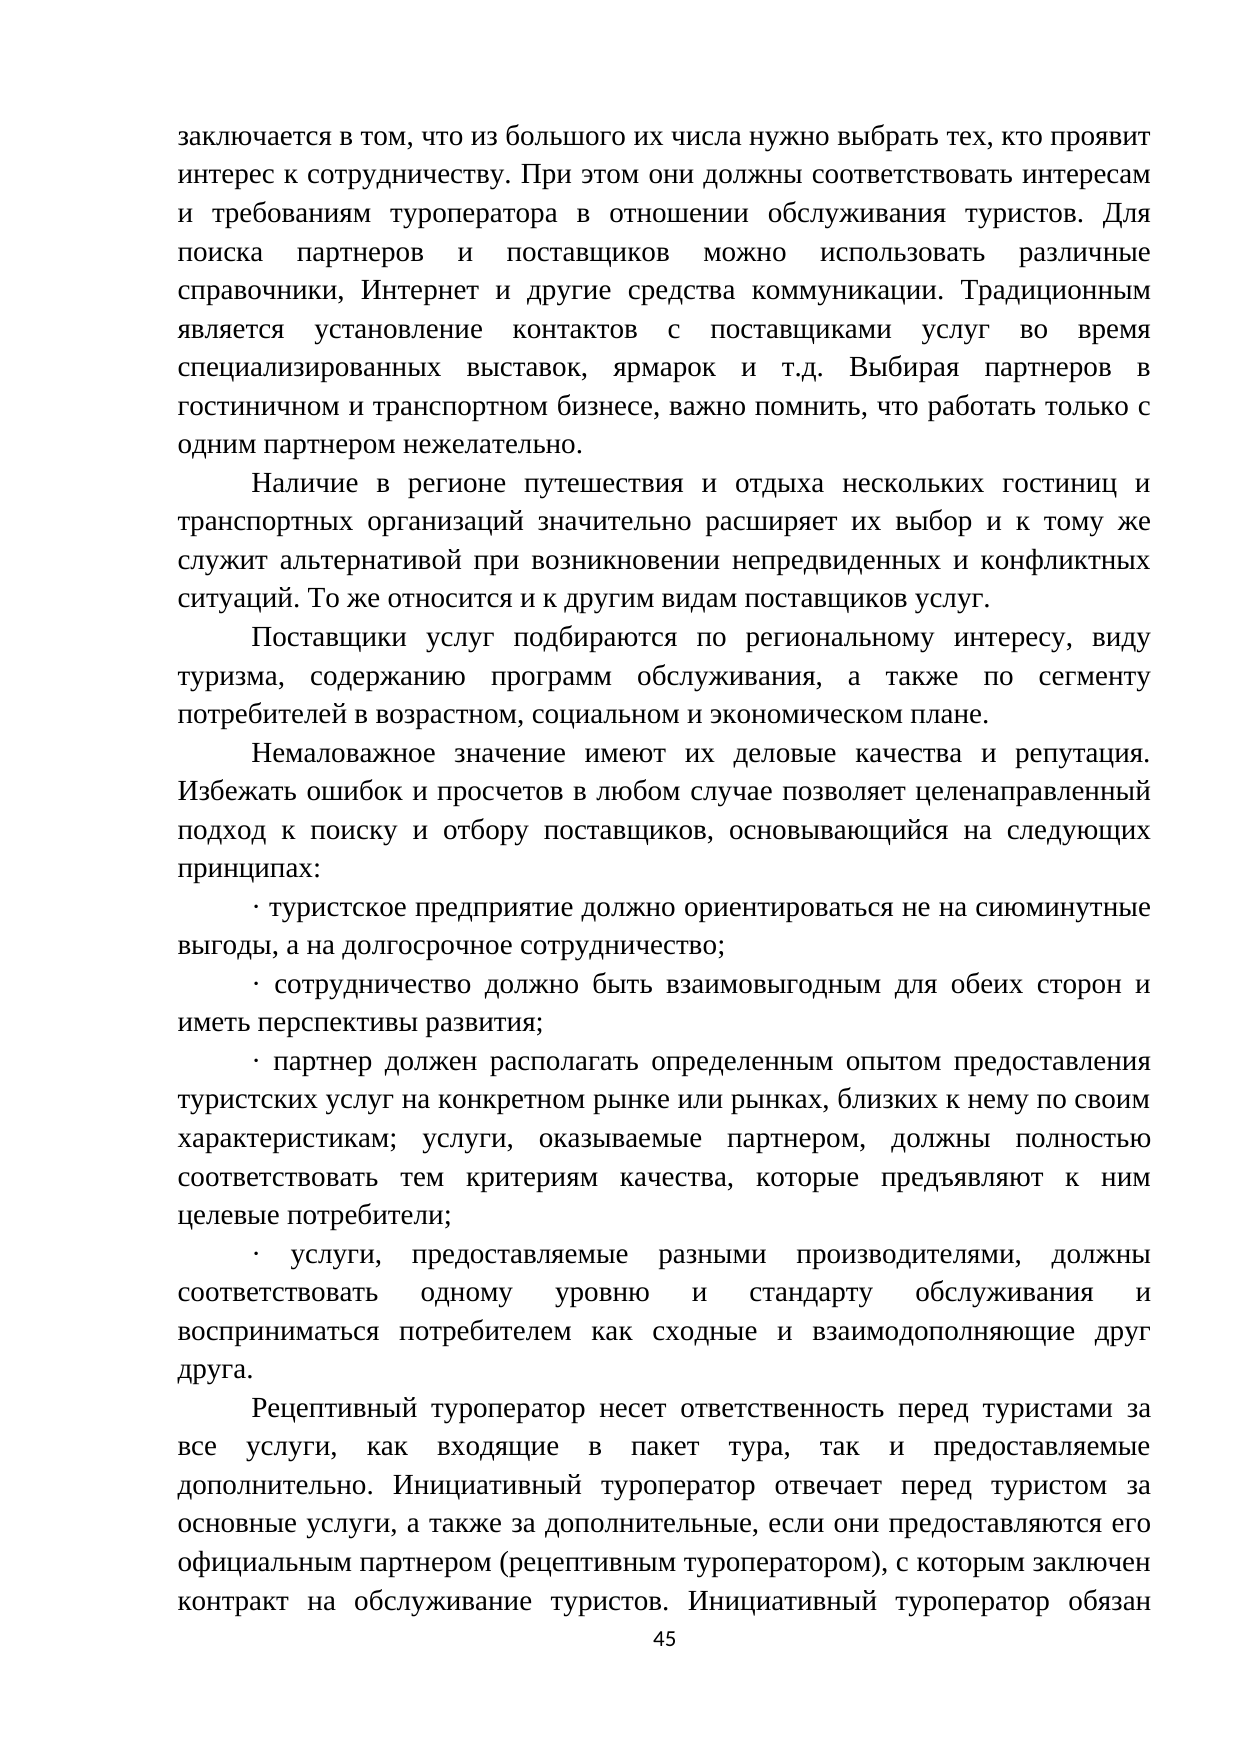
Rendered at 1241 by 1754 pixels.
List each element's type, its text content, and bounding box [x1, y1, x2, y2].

list · услуги, предоставляемые разными производителями, должны соответствовать одному уровню и стандарту обслуживания и восприниматься потребителем как сходные и взаимодополняющие друг друга. [177, 1236, 1152, 1385]
list Немаловажное значение имеют их деловые качества и репутация. Избежать ошибок и просчетов в любом случае позволяет целенаправленный подход к поиску и отбору поставщиков, основывающийся на следующих принципах: [177, 735, 1152, 884]
list Поставщики услуг подбираются по региональному интересу, виду туризма, содержанию программ обслуживания, а также по сегменту потребителей в возрастном, социальном и экономическом плане. [177, 619, 1152, 730]
list Наличие в регионе путешествия и отдыха нескольких гостиниц и транспортных организаций значительно расширяет их выбор и к тому же служит альтернативой при возникновении непредвиденных и конфликтных ситуаций. То же относится и к другим видам поставщиков услуг. [177, 465, 1152, 614]
list · сотрудничество должно быть взаимовыгодным для обеих сторон и иметь перспективы развития; [177, 966, 1152, 1038]
list · партнер должен располагать определенным опытом предоставления туристских услуг на конкретном рынке или рынках, близких к нему по своим характеристикам; услуги, оказываемые партнером, должны полностью соответствовать тем критериям качества, которые предъявляют к ним целевые потребители; [177, 1043, 1152, 1231]
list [177, 1390, 1152, 1616]
list · туристское предприятие должно ориентироваться не на сиюминутные выгоды, а на долгосрочное сотрудничество; [177, 889, 1152, 961]
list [177, 118, 1152, 460]
